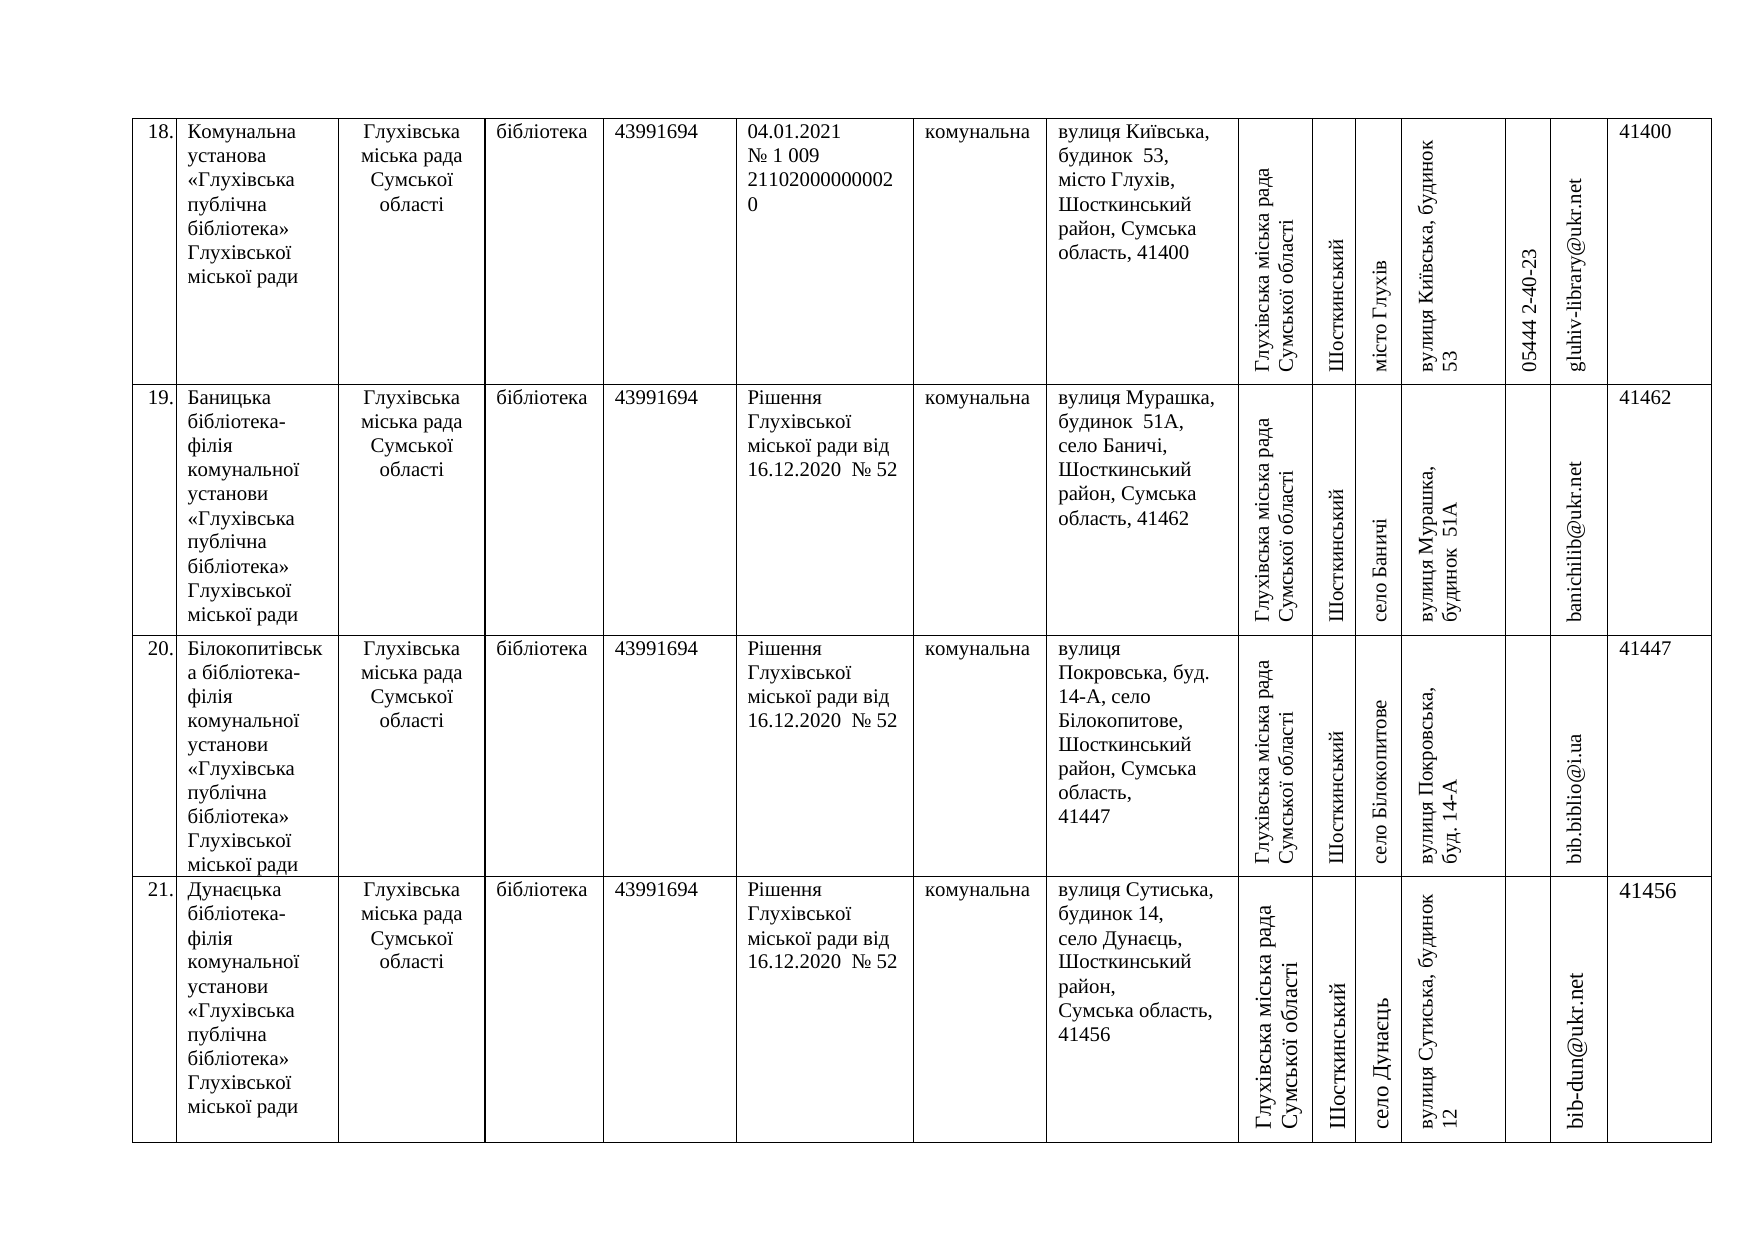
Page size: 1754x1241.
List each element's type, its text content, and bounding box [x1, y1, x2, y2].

table_cell Дунаєцька бібліотека-філія комунальної установи «Глухівська публічна бібліотека» Глухівської міської ради [177, 877, 338, 1142]
table_cell Шосткинський [1313, 877, 1355, 1142]
table_cell вулиця Покровська, буд. 14-А, село Білокопитове, Шосткинський район, Сумська область, 41447 [1047, 636, 1238, 876]
table_cell Білокопитівська бібліотека-філія комунальної установи «Глухівська публічна бібліотека» Глухівської міської ради [177, 636, 338, 876]
table_cell [133, 385, 176, 634]
table_cell Глухівська міська рада Сумської області [1239, 385, 1312, 634]
table_cell бібліотека [486, 877, 603, 1142]
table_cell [1239, 119, 1312, 384]
table_cell вулиця Покровська, буд. 14-А [1402, 636, 1505, 876]
table_cell комунальна [914, 636, 1046, 876]
table_cell 43991694 [604, 636, 736, 876]
table_cell Глухівська міська рада Сумської області [1239, 877, 1312, 1142]
table_cell [1506, 636, 1550, 876]
table_cell Рішення Глухівської міської ради від 16.12.2020 № 52 [737, 636, 913, 876]
table_cell село Білокопитове [1356, 636, 1401, 876]
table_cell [339, 119, 484, 384]
table_cell Баницька бібліотека-філія комунальної установи «Глухівська публічна бібліотека» Глухівської міської ради [177, 385, 338, 634]
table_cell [339, 877, 484, 1142]
table_cell Рішення Глухівської міської ради від 16.12.2020 № 52 [737, 385, 913, 634]
table_cell 43991694 [604, 385, 736, 634]
table_cell [133, 636, 176, 876]
table_cell село Дунаєць [1356, 877, 1401, 1142]
table_cell комунальна [914, 119, 1046, 384]
table_cell 41456 [1608, 877, 1711, 1142]
table_cell bib.biblio@i.ua [1551, 636, 1607, 876]
table_cell вулиця Сутиська, будинок 14, село Дунаєць, Шосткинський район, Сумська область, 41456 [1047, 877, 1238, 1142]
table_cell Шосткинський [1313, 636, 1355, 876]
table_cell [133, 877, 176, 1142]
table_cell Шосткинський [1313, 119, 1355, 384]
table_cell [737, 877, 913, 1142]
table_cell 43991694 [604, 119, 736, 384]
table_cell Глухівська міська рада Сумської області [339, 385, 484, 634]
table_cell вулиця Мурашка, будинок 51А [1402, 385, 1505, 634]
table_cell 04.01.2021 № 1 009 211020000000020 [737, 119, 913, 384]
table_cell 05444 2-40-23 [1506, 119, 1550, 384]
table_cell вулиця Мурашка, будинок 51А, село Баничі, Шосткинський район, Сумська область, 41462 [1047, 385, 1238, 634]
table_cell 41400 [1608, 119, 1711, 384]
table_cell Глухівська міська рада Сумської області [1239, 636, 1312, 876]
table_cell місто Глухів [1356, 119, 1401, 384]
table_cell 41462 [1608, 385, 1711, 634]
table_cell вулиця Сутиська, будинок 12 [1402, 877, 1505, 1142]
table_cell комунальна [914, 877, 1046, 1142]
table_cell [133, 119, 176, 384]
table_cell Комунальна установа «Глухівська публічна бібліотека» Глухівської міської ради [177, 119, 338, 384]
table_cell вулиця Київська, будинок 53, місто Глухів, Шосткинський район, Сумська область, 41400 [1047, 119, 1238, 384]
table_cell бібліотека [486, 385, 603, 634]
table_cell Глухівська міська рада Сумської області [339, 636, 484, 876]
table_cell вулиця Київська, будинок 53 [1402, 119, 1505, 384]
table_cell bib-dun@ukr.net [1551, 877, 1607, 1142]
table_cell [1506, 877, 1550, 1142]
table_cell село Баничі [1356, 385, 1401, 634]
table_cell [1506, 385, 1550, 634]
table_cell banichilib@ukr.net [1551, 385, 1607, 634]
table_cell gluhiv-library@ukr.net [1551, 119, 1607, 384]
table_cell бібліотека [486, 636, 603, 876]
table_cell 41447 [1608, 636, 1711, 876]
table_cell 43991694 [604, 877, 736, 1142]
table_cell комунальна [914, 385, 1046, 634]
table_cell бібліотека [486, 119, 603, 384]
table_cell Шосткинський [1313, 385, 1355, 634]
